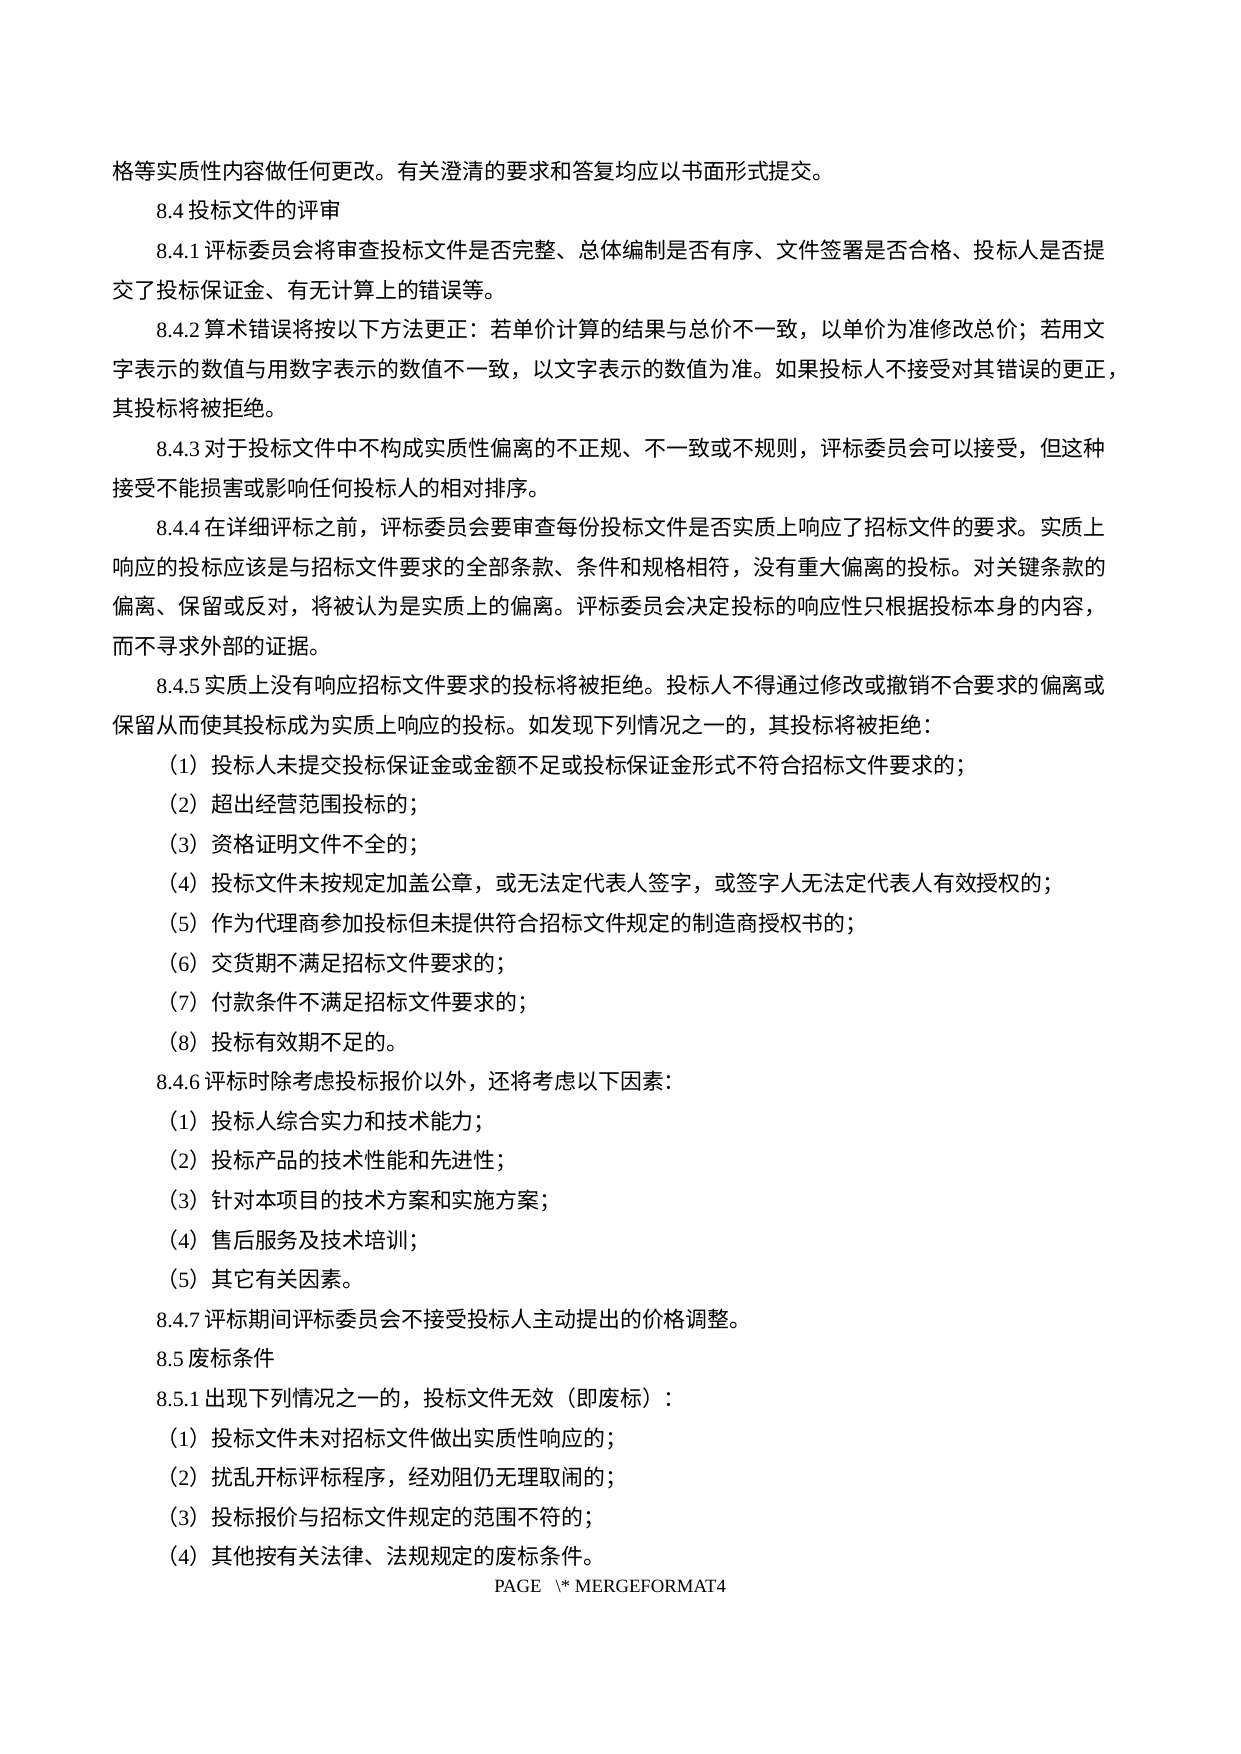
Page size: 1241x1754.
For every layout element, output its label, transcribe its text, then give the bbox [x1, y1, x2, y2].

text 8.4投标文件的评审 [112, 189, 1107, 229]
text （6）交货期不满足招标文件要求的； [112, 942, 1107, 981]
text （2）超出经营范围投标的； [112, 783, 1107, 823]
text （4）售后服务及技术培训； [112, 1219, 1107, 1258]
text （3）针对本项目的技术方案和实施方案； [112, 1179, 1107, 1219]
text 8.4.2算术错误将按以下方法更正：若单价计算的结果与总价不一致，以单价为准修改总价；若用文字表示的数值与用数字表示的数值不一致，以文字表示的数值为准。如果投标人不接受对其错误的更正，其投标将被拒绝。 [112, 308, 1107, 427]
text （5）其它有关因素。 [112, 1258, 1107, 1298]
text （1）投标人综合实力和技术能力； [112, 1100, 1107, 1139]
text 8.5废标条件 [112, 1337, 1107, 1377]
text 8.5.1出现下列情况之一的，投标文件无效（即废标）： [112, 1377, 1107, 1417]
text （1）投标人未提交投标保证金或金额不足或投标保证金形式不符合招标文件要求的； [112, 744, 1107, 783]
text （1）投标文件未对招标文件做出实质性响应的； [112, 1417, 1107, 1456]
text 8.4.3对于投标文件中不构成实质性偏离的不正规、不一致或不规则，评标委员会可以接受，但这种接受不能损害或影响任何投标人的相对排序。 [112, 427, 1107, 506]
text 8.4.4在详细评标之前，评标委员会要审查每份投标文件是否实质上响应了招标文件的要求。实质上响应的投标应该是与招标文件要求的全部条款、条件和规格相符，没有重大偏离的投标。对关键条款的偏离、保留或反对，将被认为是实质上的偏离。评标委员会决定投标的响应性只根据投标本身的内容，而不寻求外部的证据。 [112, 506, 1107, 664]
text 8.4.1评标委员会将审查投标文件是否完整、总体编制是否有序、文件签署是否合格、投标人是否提交了投标保证金、有无计算上的错误等。 [112, 229, 1107, 308]
text （3）资格证明文件不全的； [112, 823, 1107, 862]
text （8）投标有效期不足的。 [112, 1021, 1107, 1060]
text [112, 150, 1107, 189]
text （7）付款条件不满足招标文件要求的； [112, 981, 1107, 1021]
text （2）投标产品的技术性能和先进性； [112, 1139, 1107, 1179]
text 8.4.7评标期间评标委员会不接受投标人主动提出的价格调整。 [112, 1298, 1107, 1337]
text （3）投标报价与招标文件规定的范围不符的； [112, 1496, 1107, 1535]
text （4）其他按有关法律、法规规定的废标条件。 [112, 1535, 1107, 1575]
text 8.4.6评标时除考虑投标报价以外，还将考虑以下因素： [112, 1060, 1107, 1100]
text （4）投标文件未按规定加盖公章，或无法定代表人签字，或签字人无法定代表人有效授权的； [112, 862, 1107, 902]
text （5）作为代理商参加投标但未提供符合招标文件规定的制造商授权书的； [112, 902, 1107, 942]
text 8.4.5实质上没有响应招标文件要求的投标将被拒绝。投标人不得通过修改或撤销不合要求的偏离或保留从而使其投标成为实质上响应的投标。如发现下列情况之一的，其投标将被拒绝： [112, 664, 1107, 744]
text （2）扰乱开标评标程序，经劝阻仍无理取闹的； [112, 1456, 1107, 1496]
